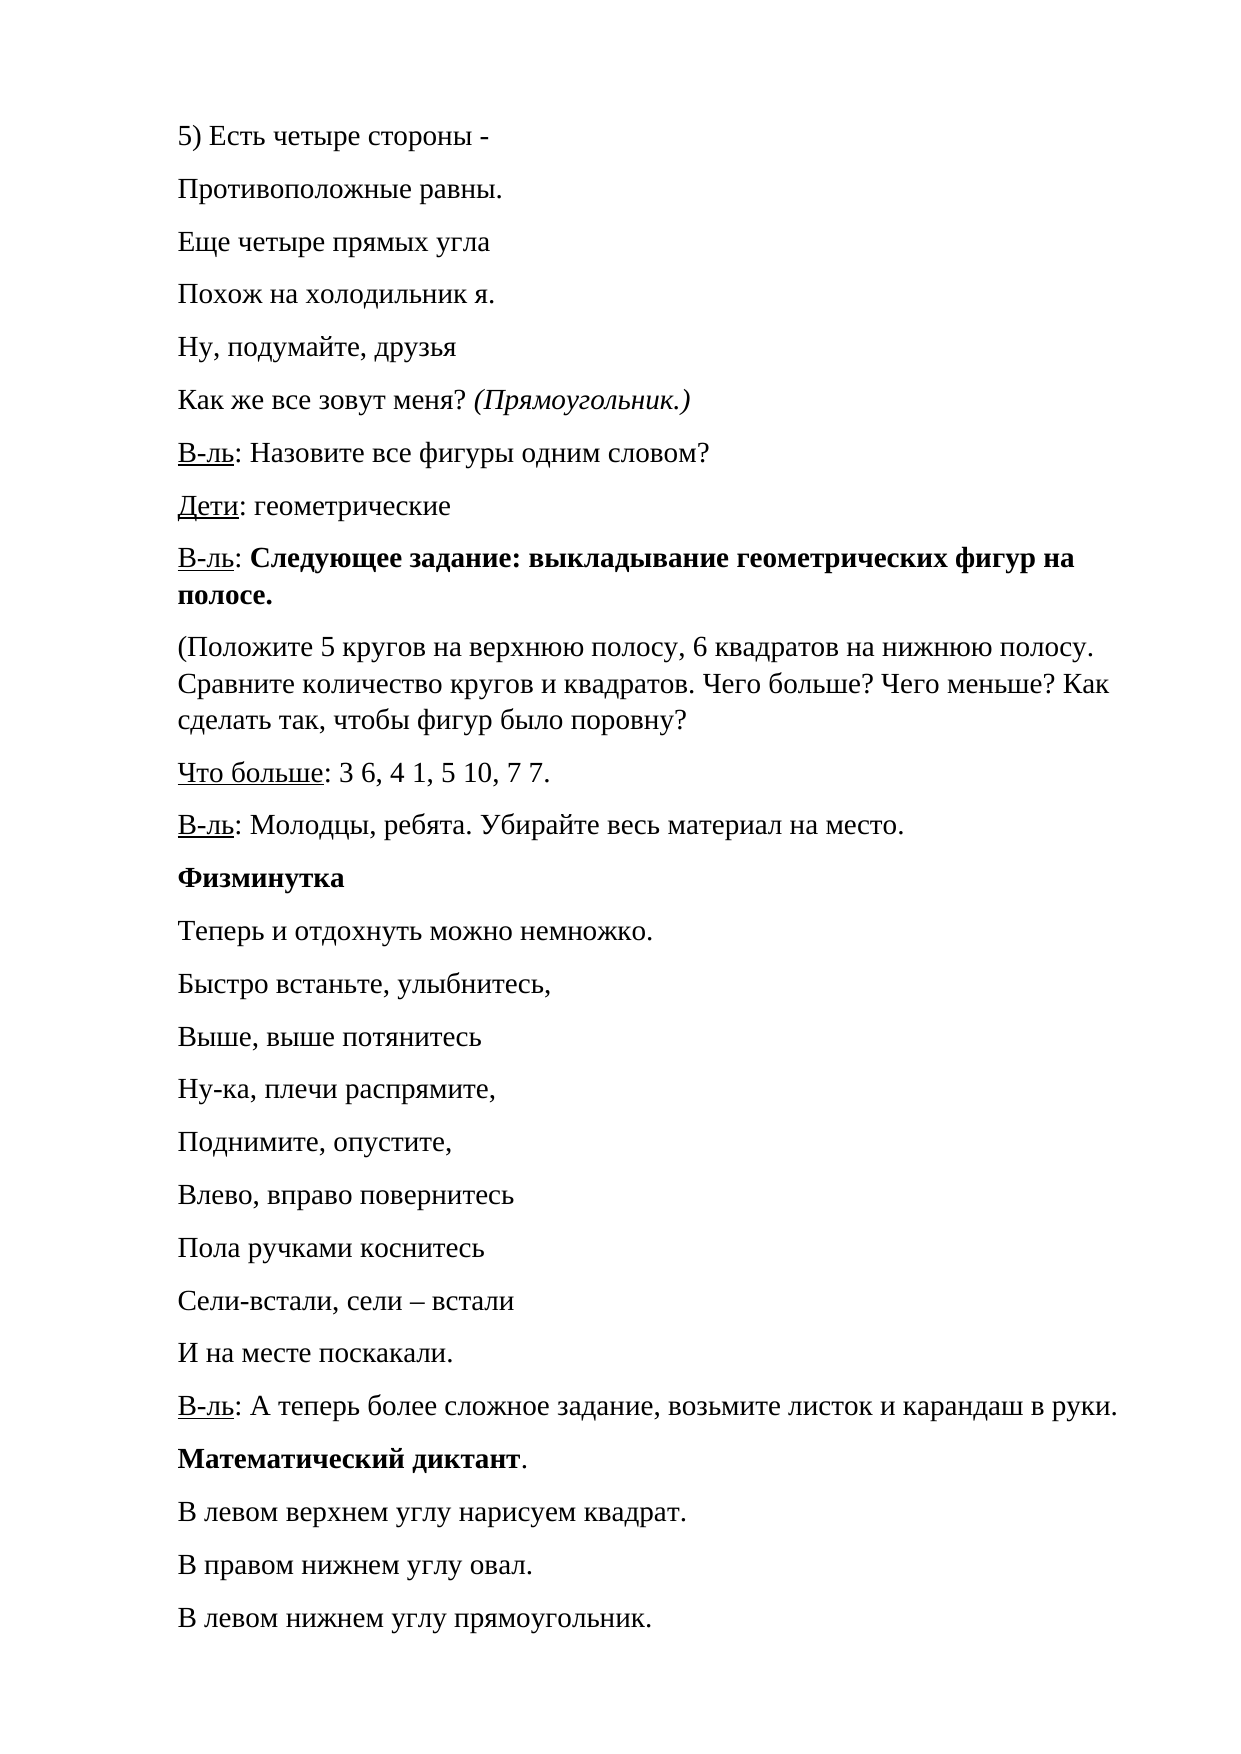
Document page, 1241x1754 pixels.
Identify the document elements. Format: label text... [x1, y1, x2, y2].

text Физминутка [177, 860, 1152, 894]
text Еще четыре прямых угла [177, 224, 1152, 257]
text Похож на холодильник я. [177, 277, 1152, 310]
text И на месте поскакали. [177, 1336, 1152, 1369]
text В-ль: Молодцы, ребята. Убирайте весь материал на место. [177, 807, 1152, 841]
text Сели-встали, сели – встали [177, 1283, 1152, 1316]
text Ну, подумайте, друзья [177, 329, 1152, 363]
text В-ль: А теперь более сложное задание, возьмите листок и карандаш в руки. [177, 1388, 1152, 1422]
text Дети: геометрические [177, 488, 1152, 521]
text Выше, выше потянитесь [177, 1019, 1152, 1052]
text Быстро встаньте, улыбнитесь, [177, 966, 1152, 999]
text Теперь и отдохнуть можно немножко. [177, 913, 1152, 947]
text Как же все зовут меня? (Прямоугольник.) [177, 382, 1152, 416]
text Что больше: 3 6, 4 1, 5 10, 7 7. [177, 755, 1152, 788]
text Противоположные равны. [177, 171, 1152, 204]
text Математический диктант. [177, 1441, 1152, 1475]
text Влево, вправо повернитесь [177, 1177, 1152, 1211]
text В правом нижнем углу овал. [177, 1547, 1152, 1580]
text В-ль: Следующее задание: выкладывание геометрических фигур на полосе. [177, 541, 1152, 610]
text Пола ручками коснитесь [177, 1230, 1152, 1263]
text В левом нижнем углу прямоугольник. [177, 1600, 1152, 1633]
text В-ль: Назовите все фигуры одним словом? [177, 435, 1152, 468]
text Поднимите, опустите, [177, 1124, 1152, 1158]
text В левом верхнем углу нарисуем квадрат. [177, 1494, 1152, 1528]
text 5) Есть четыре стороны - [177, 118, 1152, 152]
text Ну-ка, плечи распрямите, [177, 1072, 1152, 1105]
text (Положите 5 кругов на верхнюю полосу, 6 квадратов на нижнюю полосу. Сравните количество кругов и квадратов. Чего больше? Чего меньше? Как сделать так, чтобы фигур было поровну? [177, 629, 1152, 735]
